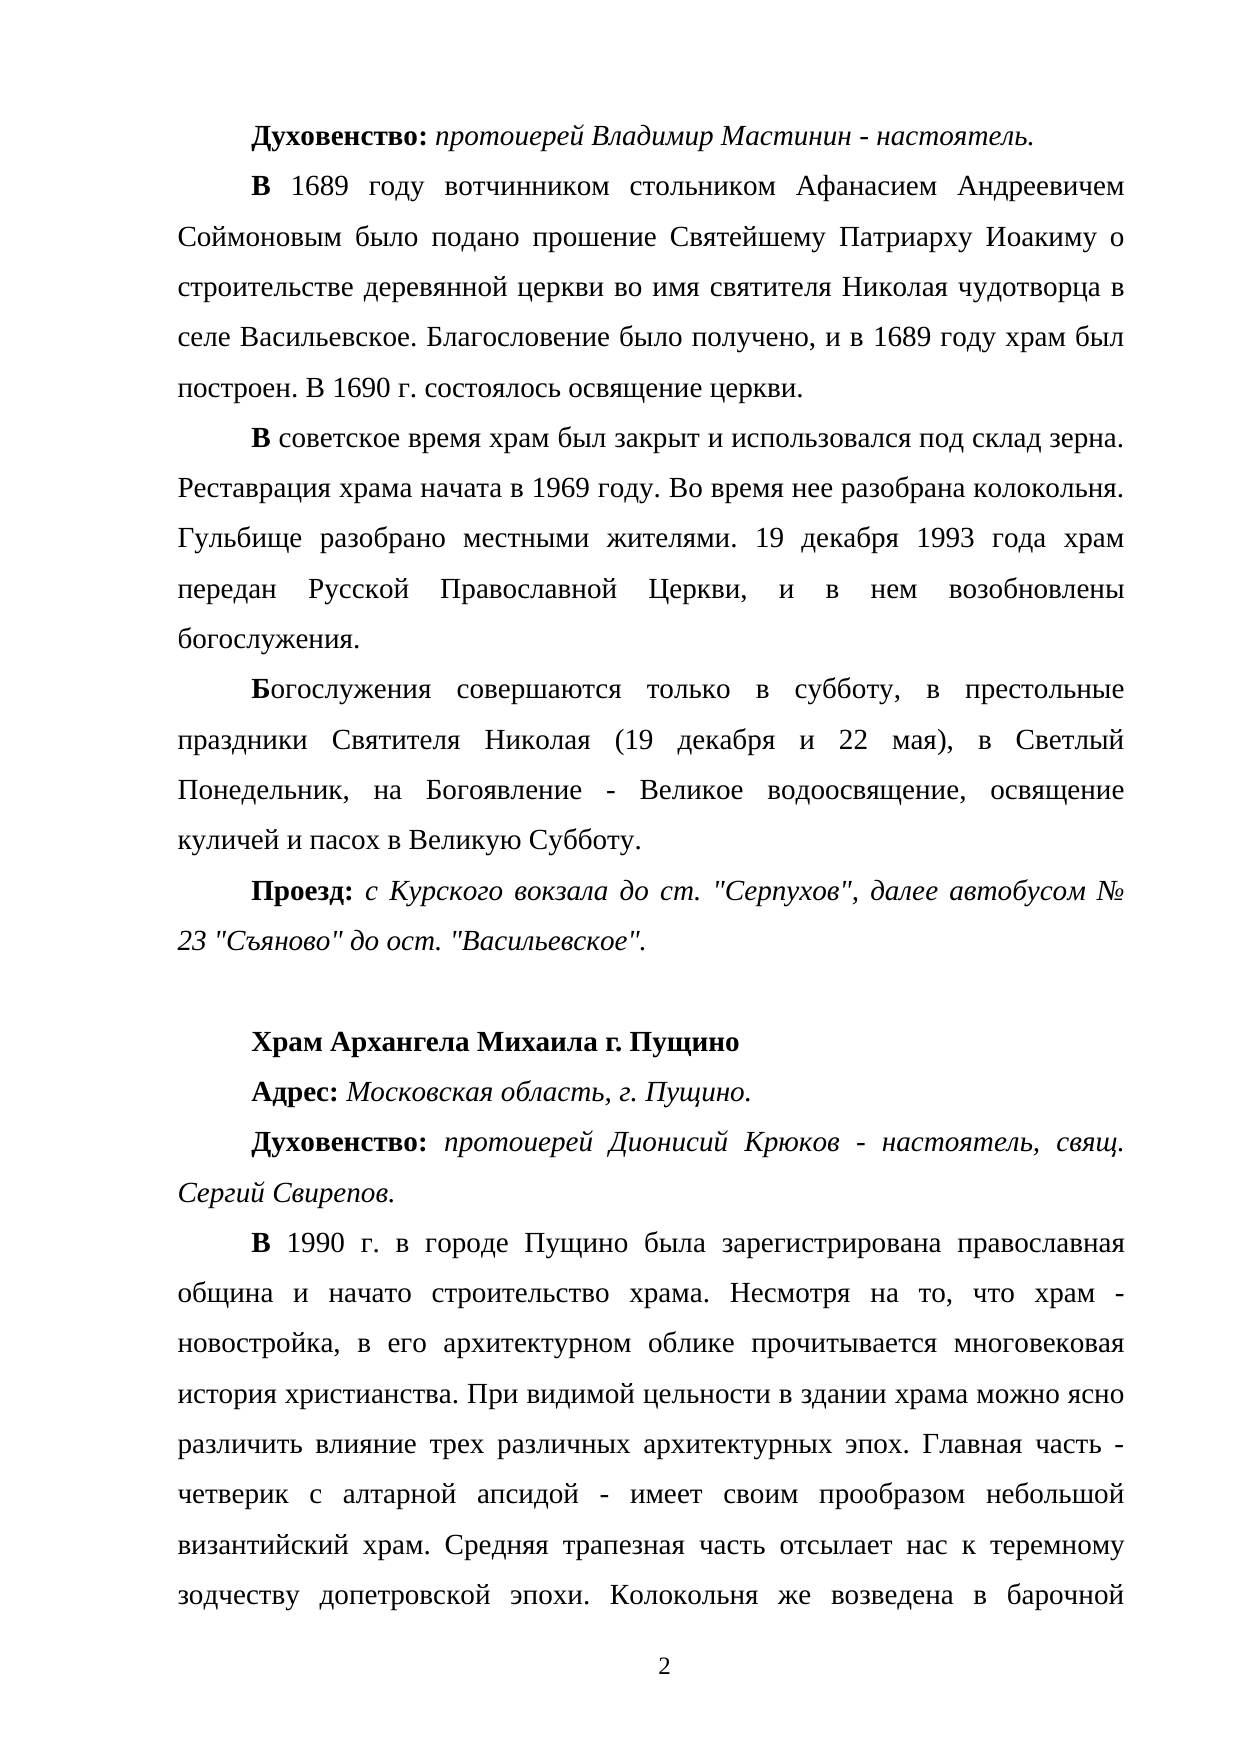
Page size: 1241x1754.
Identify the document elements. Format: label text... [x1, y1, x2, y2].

text В 1689 году вотчинником стольником Афанасием Андреевичем Соймоновым было подано прошение Святейшему Патриарху Иоакиму о строительстве деревянной церкви во имя святителя Николая чудотворца в селе Васильевское. Благословение было получено, и в 1689 году храм был построен. В . состоялось освящение церкви. [177, 168, 1125, 403]
text Адрес: Московская область, г. Пущино. [177, 1074, 1125, 1108]
text Духовенство: протоиерей Владимир Мастинин - настоятель. [177, 118, 1125, 152]
subtitle Храм Архангела Михаила г. Пущино [177, 1024, 1152, 1057]
text В советское время храм был закрыт и использовался под склад зерна. Реставрация храма начата в 1969 году. Во время нее разобрана колокольня. Гульбище разобрано местными жителями. 19 декабря 1993 года храм передан Русской Православной Церкви, и в нем возобновлены богослужения. [177, 420, 1125, 655]
text Богослужения совершаются только в субботу, в престольные праздники Святителя Николая (19 декабря и 22 мая), в Светлый Понедельник, на Богоявление - Великое водоосвящение, освящение куличей и пасох в Великую Субботу. [177, 672, 1125, 856]
text Проезд: с Курского вокзала до ст. "Серпухов", далее автобусом № 23 "Съяново" до ост. "Васильевское". [177, 873, 1125, 957]
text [177, 1225, 1125, 1611]
text Духовенство: протоиерей Дионисий Крюков - настоятель, свящ. Сергий Свирепов. [177, 1124, 1125, 1208]
